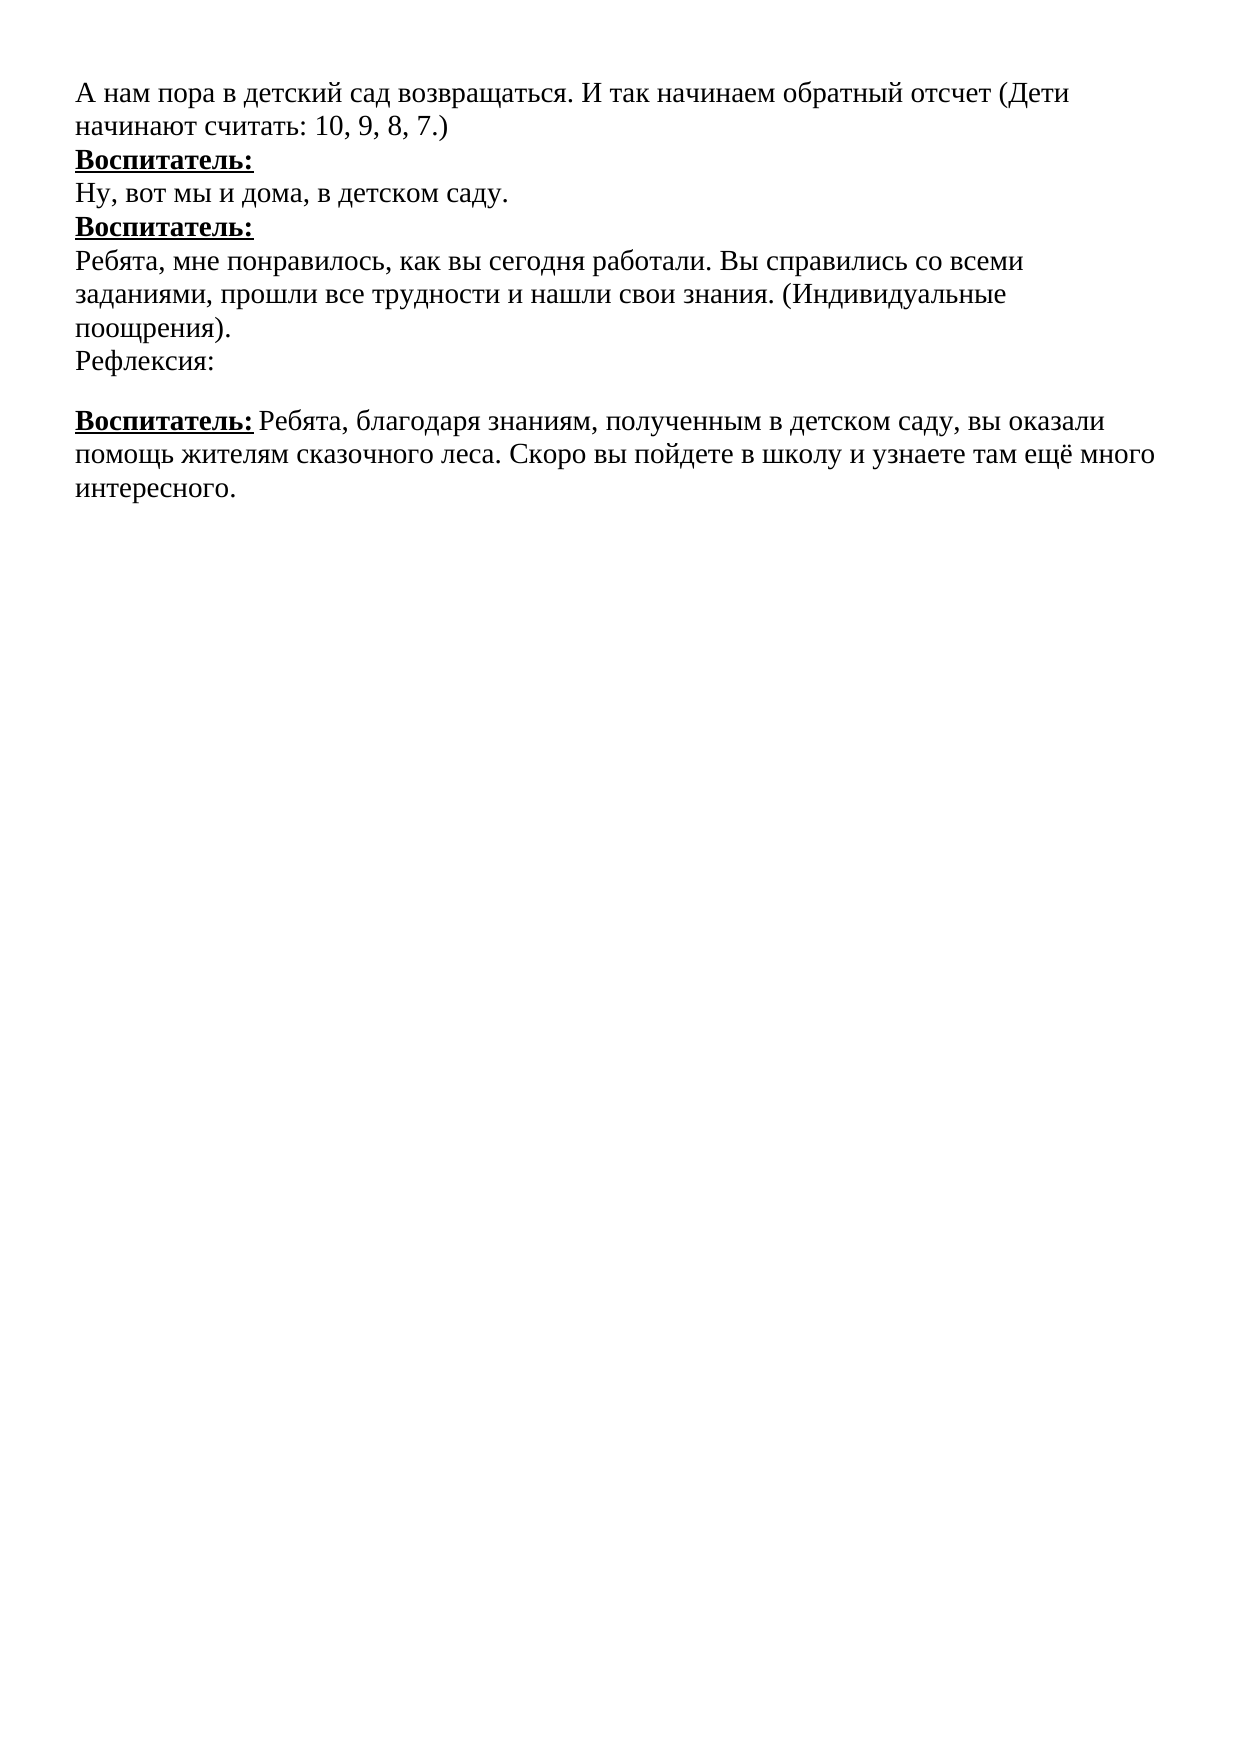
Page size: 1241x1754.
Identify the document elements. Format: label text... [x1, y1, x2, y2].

text Ну, вот мы и дома, в детском саду. [75, 176, 1165, 209]
text Воспитатель: [75, 209, 1165, 243]
text Ребята, мне понравилось, как вы сегодня работали. Вы справились со всеми заданиями, прошли все трудности и нашли свои знания. (Индивидуальные поощрения). Рефлексия: [75, 243, 1165, 377]
text Воспитатель: Ребята, благодаря знаниям, полученным в детском саду, вы оказали помощь жителям сказочного леса. Скоро вы пойдете в школу и узнаете там ещё много интересного. [75, 403, 1165, 504]
text А нам пора в детский сад возвращаться. И так начинаем обратный отсчет (Дети начинают считать: 10, 9, 8, 7.) Воспитатель: [75, 75, 1165, 176]
